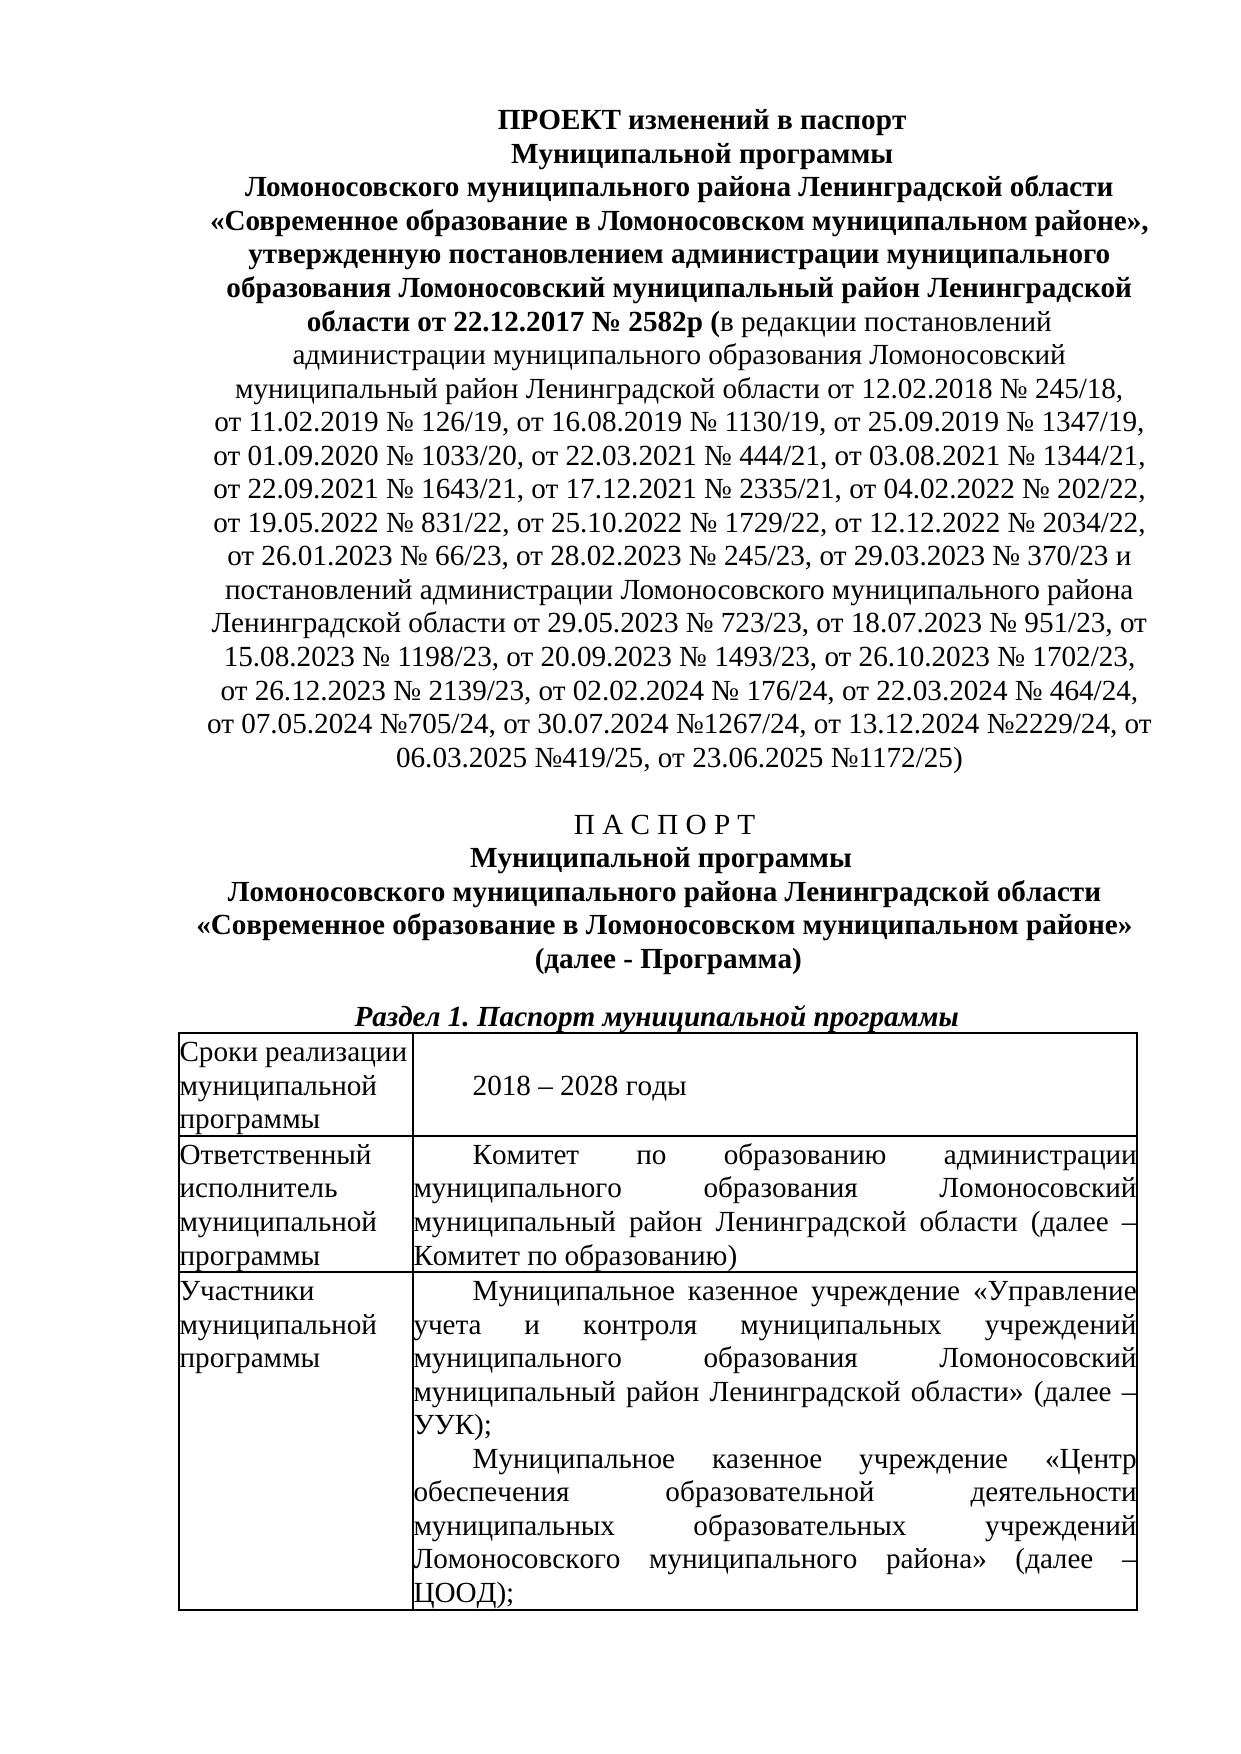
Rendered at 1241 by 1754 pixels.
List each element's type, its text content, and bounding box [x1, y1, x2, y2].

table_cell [180, 1273, 412, 1609]
text от 22.09.2021 № 1643/21, от 17.12.2021 № 2335/21, от 04.02.2022 № 202/22, [207, 471, 1152, 505]
text (далее - Программа) [177, 941, 1152, 974]
text от 19.05.2022 № 831/22, от 25.10.2022 № 1729/22, от 12.12.2022 № 2034/22, [207, 505, 1152, 538]
table_header Раздел 1. Паспорт муниципальной программы [179, 999, 1137, 1032]
table_cell 2018 – 2028 годы [414, 1034, 1136, 1135]
text от 01.09.2020 № 1033/20, от 22.03.2021 № 444/21, от 03.08.2021 № 1344/21, [207, 438, 1152, 471]
text Ломоносовского муниципального района Ленинградской области «Современное образование в Ломоносовском муниципальном районе», утвержденную постановлением администрации муниципального образования Ломоносовский муниципальный район Ленинградской области от 22.12.2017 № 2582р (в редакции постановлений администрации муниципального образования Ломоносовский муниципальный район Ленинградской области от 12.02.2018 № 245/18, [207, 169, 1152, 404]
text Муниципальной программы Ломоносовского муниципального района Ленинградской области [177, 840, 1152, 907]
text «Современное образование в Ломоносовском муниципальном районе» [177, 907, 1152, 941]
text Муниципальной программы [177, 136, 1152, 169]
table_cell Комитет по образованию администрации муниципального образования Ломоносовский муниципальный район Ленинградской области (далее – Комитет по образованию) [414, 1137, 1136, 1271]
text от 26.01.2023 № 66/23, от 28.02.2023 № 245/23, от 29.03.2023 № 370/23 и постановлений администрации Ломоносовского муниципального района Ленинградской области от 29.05.2023 № 723/23, от 18.07.2023 № 951/23, от 15.08.2023 № 1198/23, от 20.09.2023 № 1493/23, от 26.10.2023 № 1702/23, от 26.12.2023 № 2139/23, от 02.02.2024 № 176/24, от 22.03.2024 № 464/24, от 07.05.2024 №705/24, от 30.07.2024 №1267/24, от 13.12.2024 №2229/24, от 06.03.2025 №419/25, от 23.06.2025 №1172/25) [207, 538, 1152, 773]
table_cell Ответственный исполнитель муниципальной программы [180, 1137, 412, 1271]
table_cell Сроки реализации муниципальной программы [180, 1034, 412, 1135]
text от 11.02.2019 № 126/19, от 16.08.2019 № 1130/19, от 25.09.2019 № 1347/19, [207, 404, 1152, 438]
text П А С П О Р Т [177, 807, 1152, 840]
text ПРОЕКТ изменений в паспорт [177, 102, 1152, 136]
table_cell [414, 1273, 1136, 1609]
